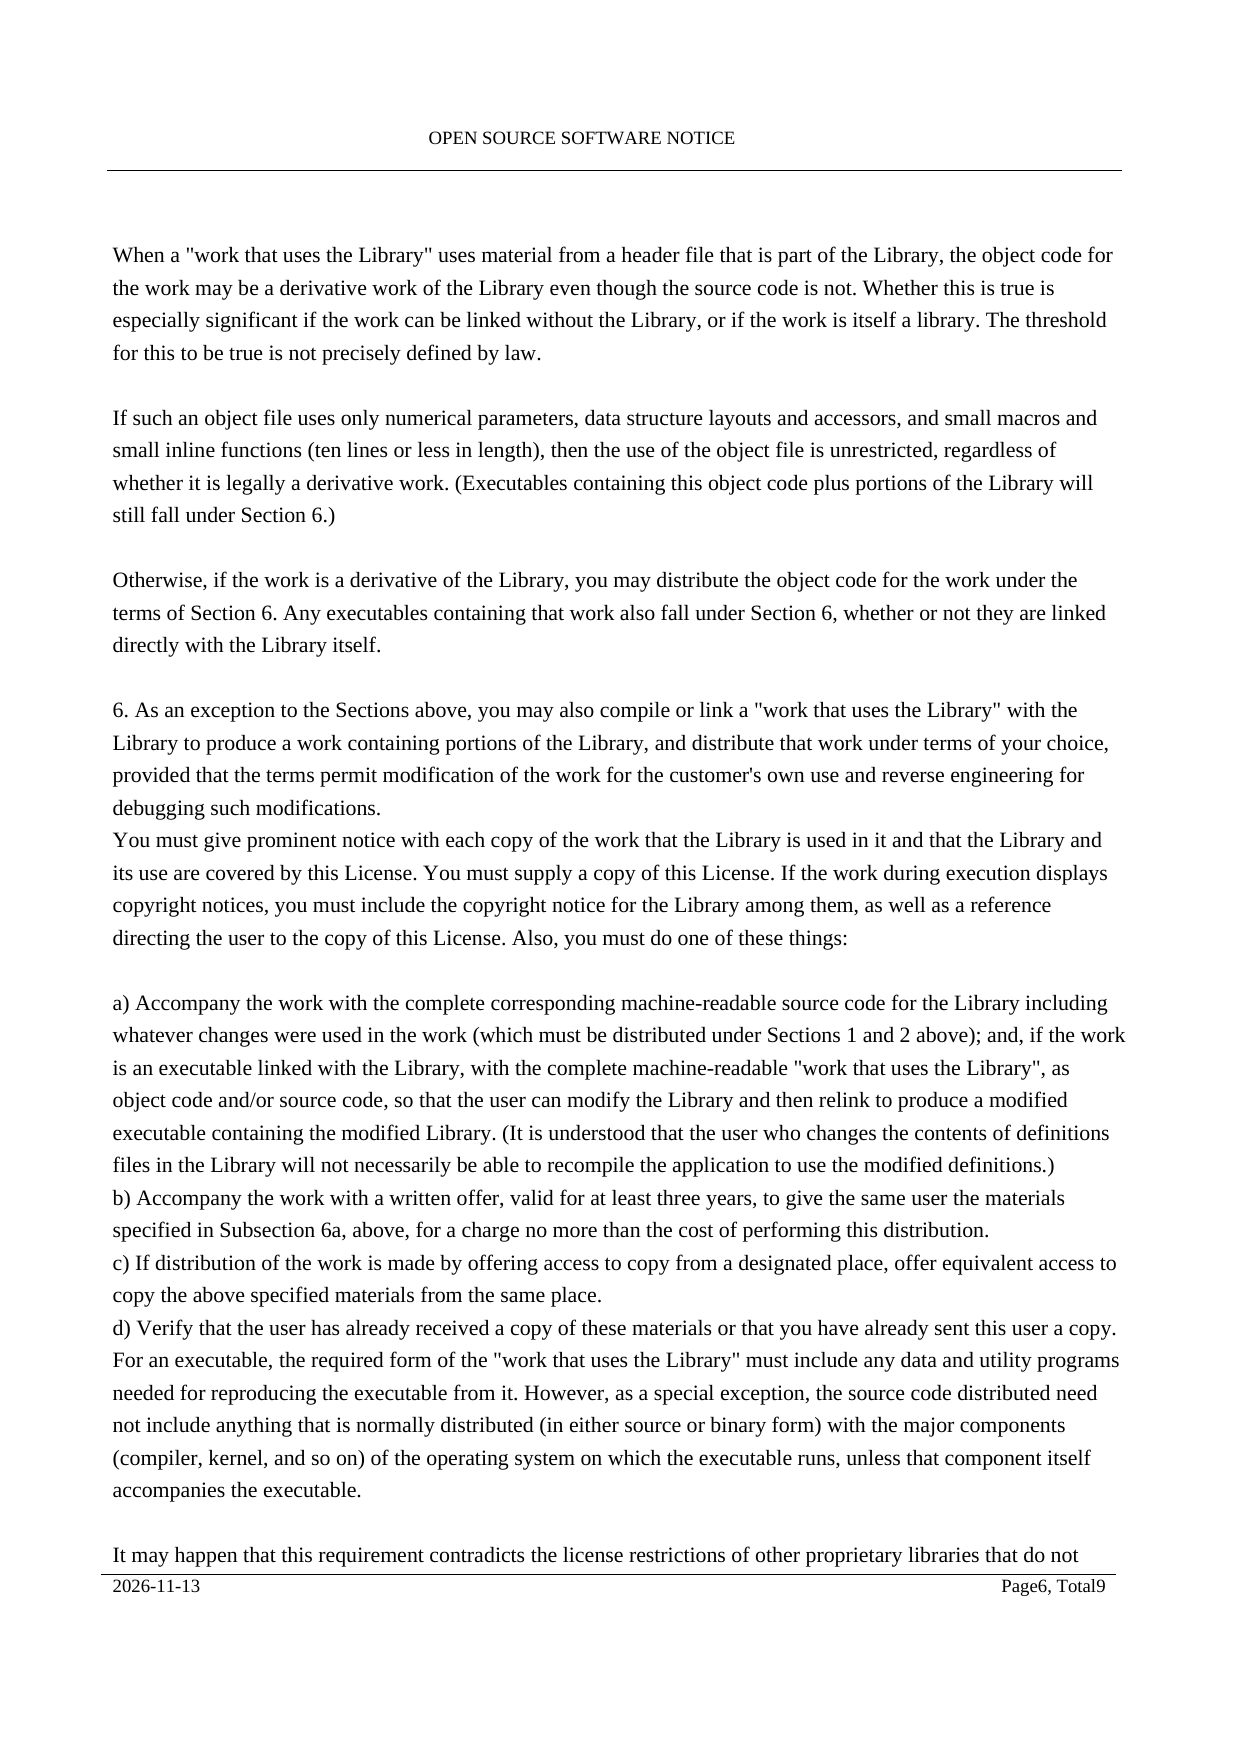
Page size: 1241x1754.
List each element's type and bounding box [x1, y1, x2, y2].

text [112, 206, 1128, 1571]
